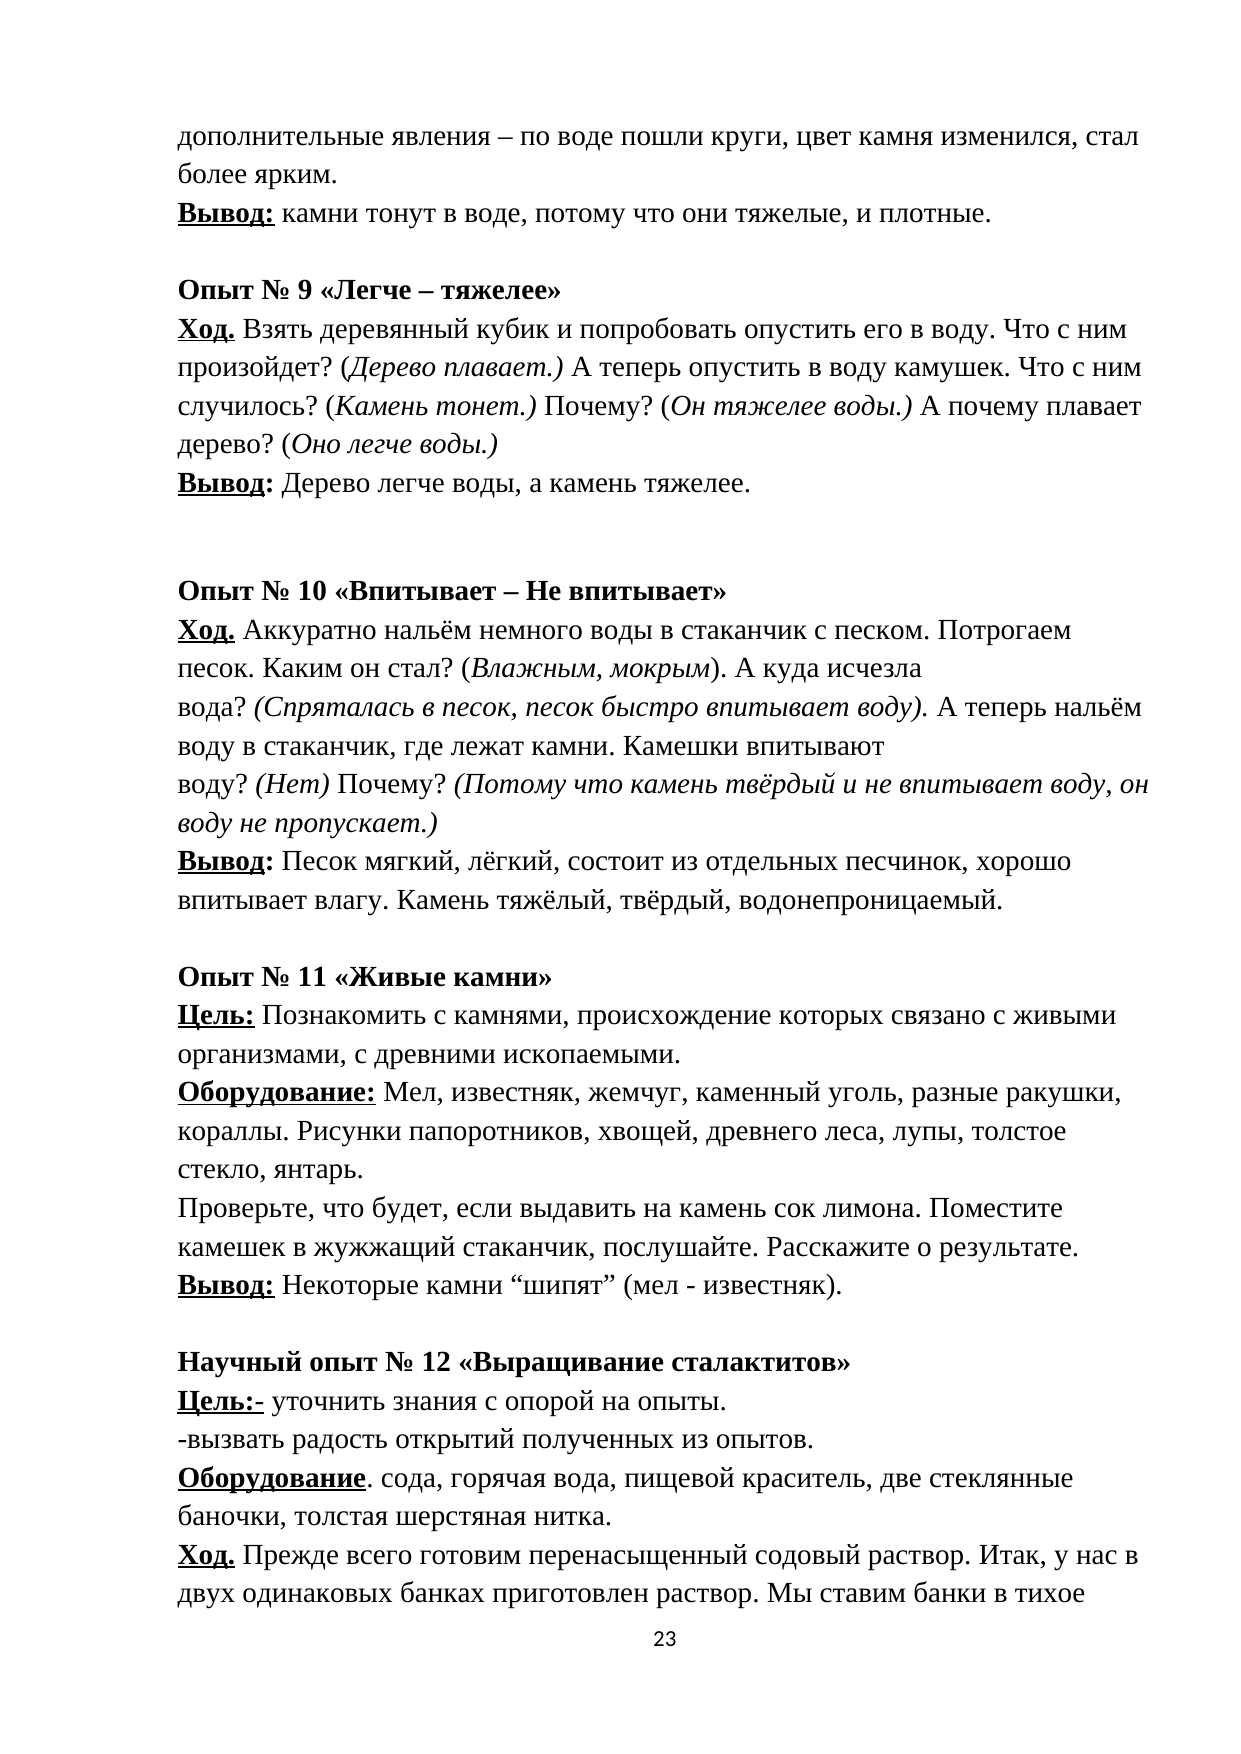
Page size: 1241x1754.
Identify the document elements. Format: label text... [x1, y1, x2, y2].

text Научный опыт № 12 «Выращивание сталактитов» Цель:- уточнить знания с опорой на опыты. -вызвать радость открытий полученных из опытов. [177, 1344, 1152, 1455]
text Опыт № 10 «Впитывает – Не впитывает» Ход. Аккуратно нальём немного воды в стаканчик с песком. Потрогаем песок. Каким он стал? (Влажным, мокрым). А куда исчезла вода? (Спряталась в песок, песок быстро впитывает воду). А теперь нальём воду в стаканчик, где лежат камни. Камешки впитывают воду? (Нет) Почему? (Потому что камень твёрдый и не впитывает воду, он воду не пропускает.) Вывод: Песок мягкий, лёгкий, состоит из отдельных песчинок, хорошо впитывает влагу. Камень тяжёлый, твёрдый, водонепроницаемый. [177, 573, 1152, 915]
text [177, 1460, 1152, 1609]
text Опыт № 11 «Живые камни» Цель: Познакомить с камнями, происхождение которых связано с живыми организмами, с древними ископаемыми. [177, 959, 1152, 1069]
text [177, 118, 1152, 569]
text Оборудование: Мел, известняк, жемчуг, каменный уголь, разные ракушки, кораллы. Рисунки папоротников, хвощей, древнего леса, лупы, толстое стекло, янтарь. Проверьте, что будет, если выдавить на камень сок лимона. Поместите камешек в жужжащий стаканчик, послушайте. Расскажите о результате. Вывод: Некоторые камни “шипят” (мел - известняк). [177, 1074, 1152, 1301]
